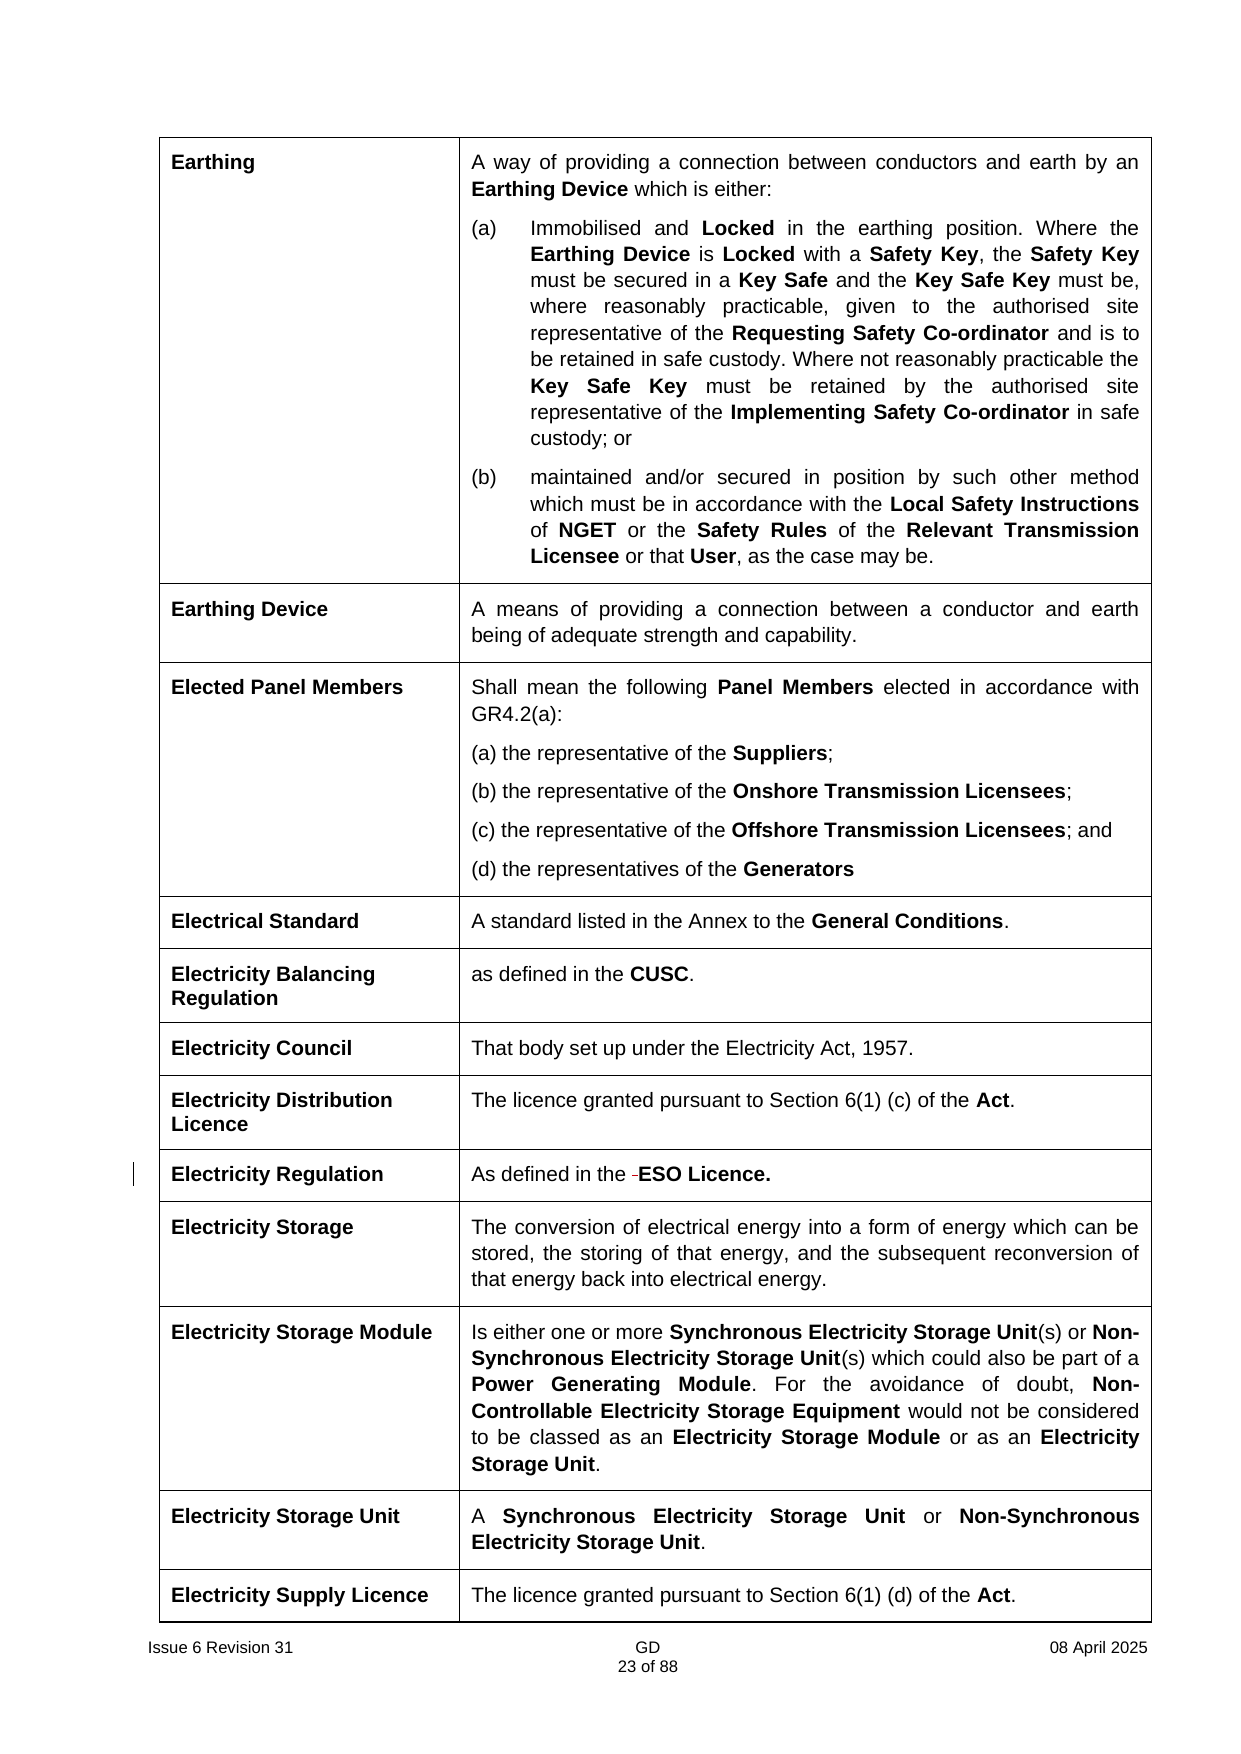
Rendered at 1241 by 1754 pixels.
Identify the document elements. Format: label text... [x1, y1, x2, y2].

table_cell Electricity Storage Unit [160, 1491, 459, 1569]
table_cell Earthing Device [160, 584, 459, 662]
table_cell The licence granted pursuant to Section 6(1) (c) of the Act. [460, 1076, 1151, 1148]
table_cell The licence granted pursuant to Section 6(1) (d) of the Act. [460, 1570, 1151, 1621]
table_cell A means of providing a connection between a conductor and earth being of adequate strength and capability. [460, 584, 1151, 662]
table_cell Elected Panel Members [160, 663, 459, 896]
table_cell Electricity Regulation [160, 1150, 459, 1201]
table_cell Electricity Distribution Licence [160, 1076, 459, 1148]
table_cell Is either one or more Synchronous Electricity Storage Unit(s) or Non-Synchronous Electricity Storage Unit(s) which could also be part of a Power Generating Module. For the avoidance of doubt, Non-Controllable Electricity Storage Equipment would not be considered to be classed as an Electricity Storage Module or as an Electricity Storage Unit. [460, 1307, 1151, 1490]
table_cell A way of providing a connection between conductors and earth by an Earthing Device which is either: (a) Immobilised and Locked in the earthing position. Where the Earthing Device is Locked with a Safety Key, the Safety Key must be secured in a Key Safe and the Key Safe Key must be, where reasonably practicable, given to the authorised site representative of the Requesting Safety Co-ordinator and is to be retained in safe custody. Where not reasonably practicable the Key Safe Key must be retained by the authorised site representative of the Implementing Safety Co-ordinator in safe custody; or (b) maintained and/or secured in position by such other method which must be in accordance with the Local Safety Instructions of NGET or the Safety Rules of the Relevant Transmission Licensee or that User, as the case may be. [460, 138, 1151, 583]
table_cell Electricity Supply Licence [160, 1570, 459, 1621]
table_cell as defined in the CUSC. [460, 949, 1151, 1022]
table_cell Earthing [160, 138, 459, 583]
table_cell A Synchronous Electricity Storage Unit or Non-Synchronous Electricity Storage Unit. [460, 1491, 1151, 1569]
table_cell As defined in the ESO Licence. [460, 1150, 1151, 1201]
table_cell A standard listed in the Annex to the General Conditions. [460, 897, 1151, 948]
table_cell Electricity Council [160, 1023, 459, 1074]
table_cell Electricity Storage [160, 1202, 459, 1306]
table_cell Electricity Balancing Regulation [160, 949, 459, 1022]
table_cell Electricity Storage Module [160, 1307, 459, 1490]
table_cell That body set up under the Electricity Act, 1957. [460, 1023, 1151, 1074]
table_cell Shall mean the following Panel Members elected in accordance with GR4.2(a): (a) the representative of the Suppliers; (b) the representative of the Onshore Transmission Licensees; (c) the representative of the Offshore Transmission Licensees; and (d) the representatives of the Generators [460, 663, 1151, 896]
table_cell Electrical Standard [160, 897, 459, 948]
table_cell The conversion of electrical energy into a form of energy which can be stored, the storing of that energy, and the subsequent reconversion of that energy back into electrical energy. [460, 1202, 1151, 1306]
